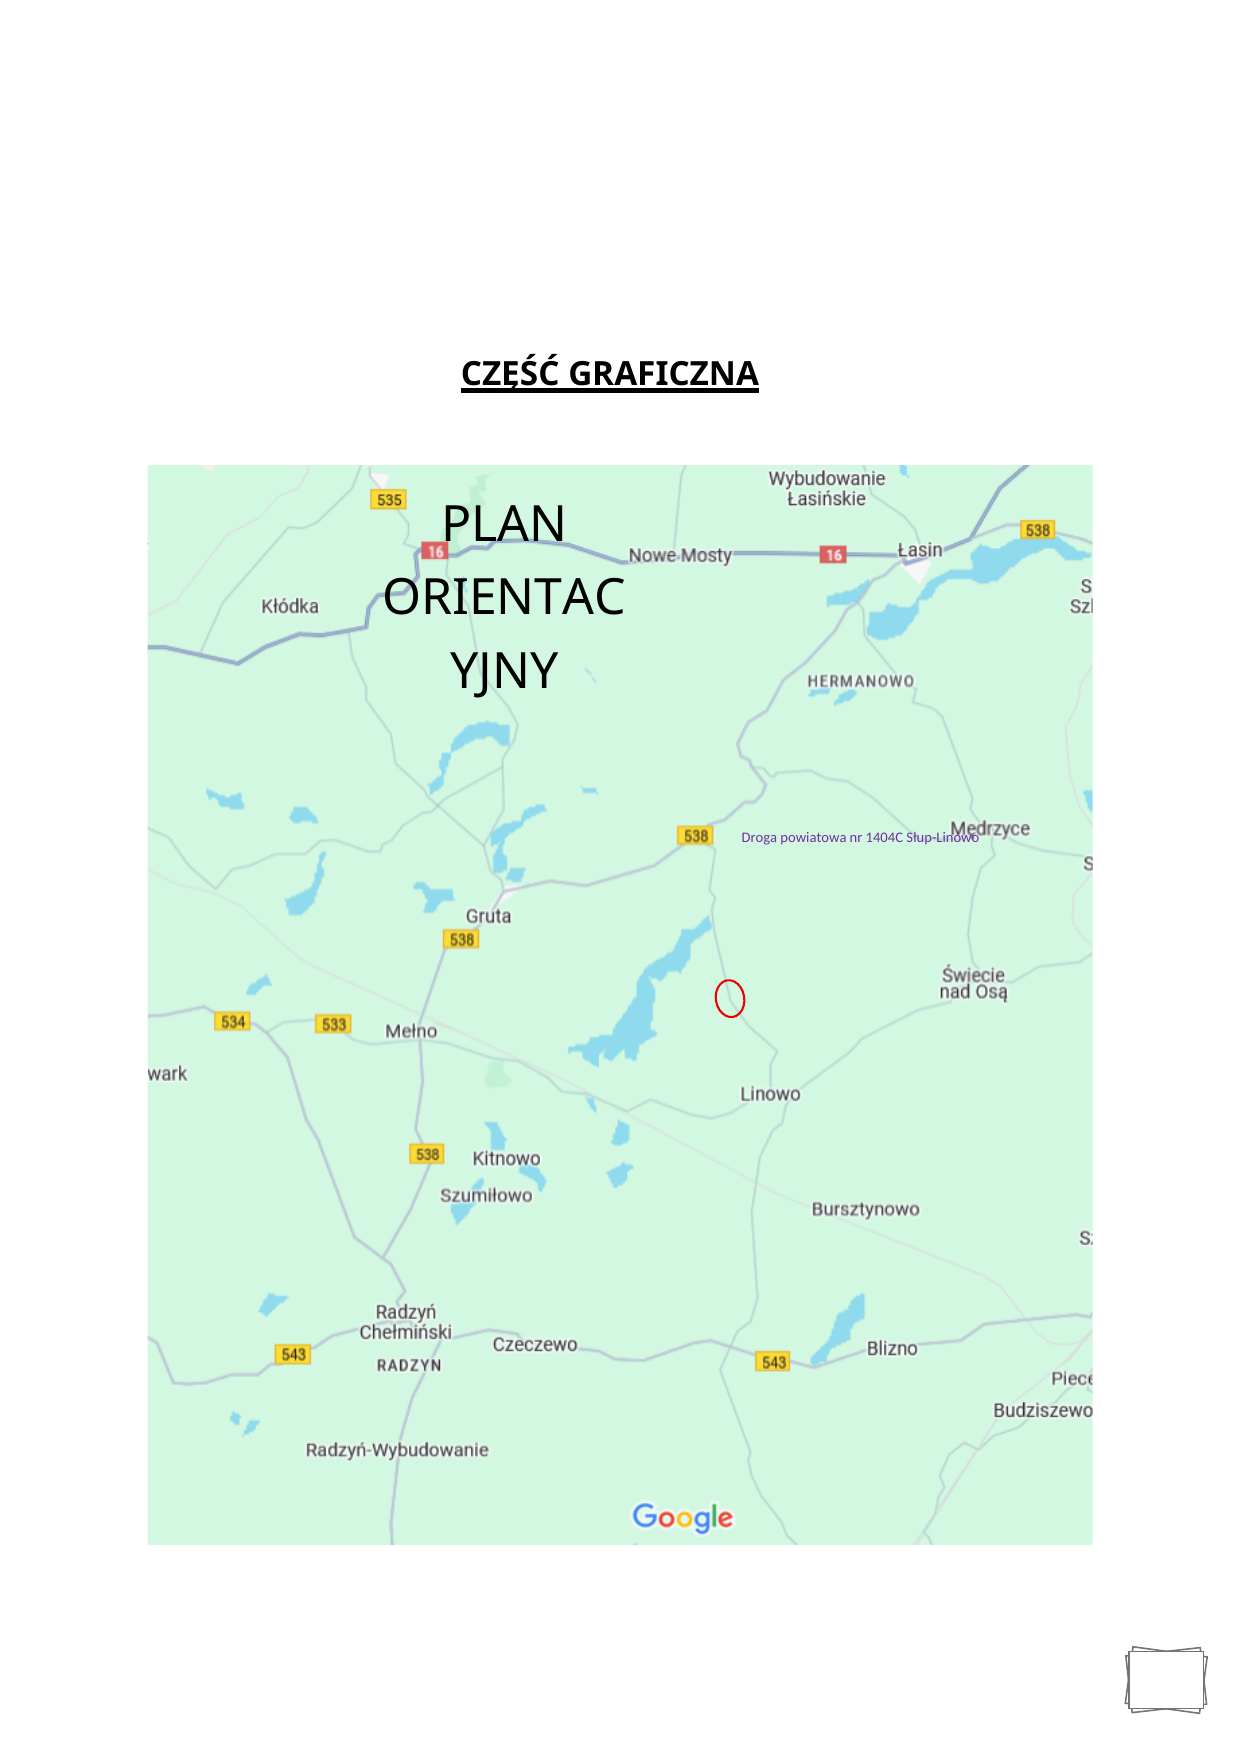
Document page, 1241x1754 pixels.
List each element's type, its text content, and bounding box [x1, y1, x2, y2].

text CZĘŚĆ GRAFICZNA [148, 349, 1072, 395]
picture [147, 465, 1093, 1545]
